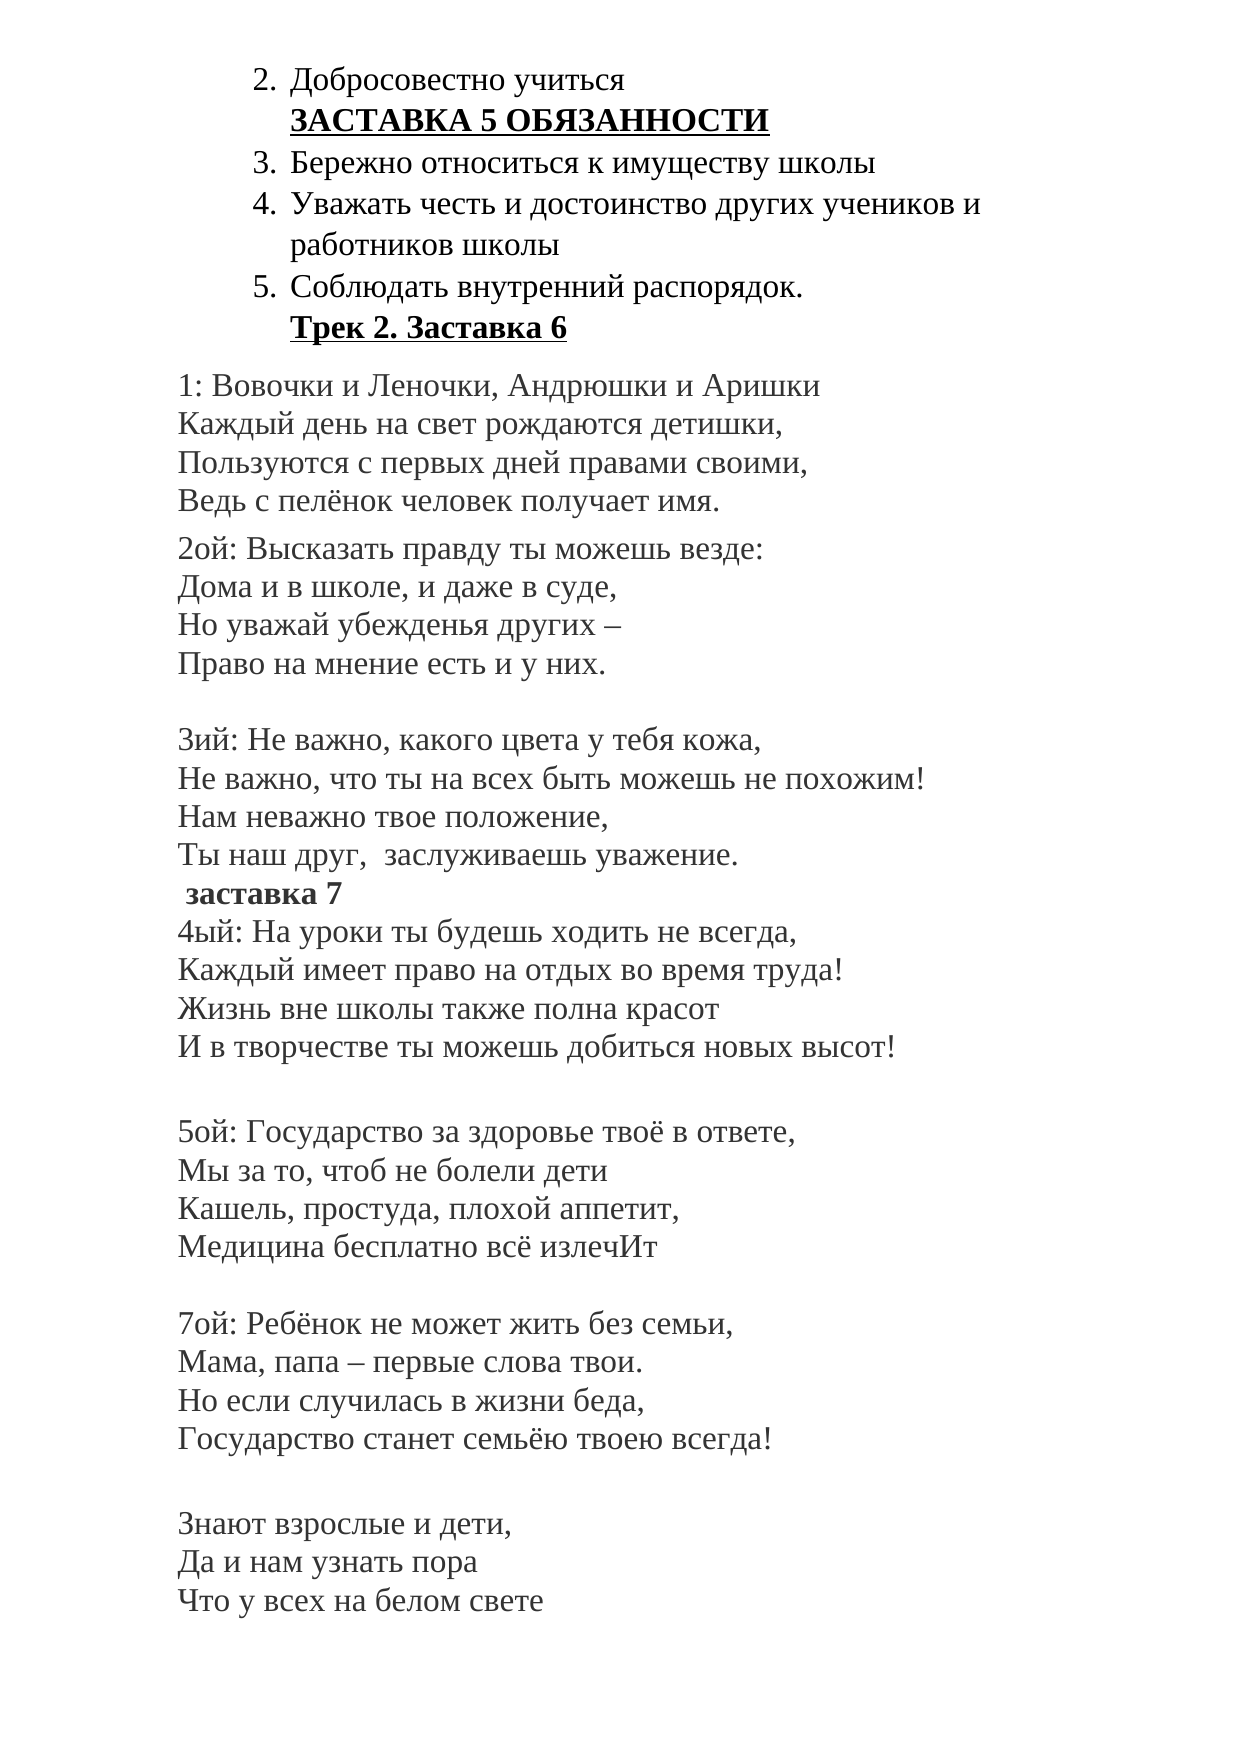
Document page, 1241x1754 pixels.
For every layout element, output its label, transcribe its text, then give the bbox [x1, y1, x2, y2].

list Добросовестно учиться [252, 59, 1152, 97]
list Уважать честь и достоинство других учеников и работников школы [252, 183, 1152, 263]
list Соблюдать внутренний распорядок. [252, 266, 1152, 304]
text 2ой: Высказать правду ты можешь везде: Дома и в школе, и даже в суде, Но уважай убежденья других – Право на мнение есть и у них. 3ий: Не важно, какого цвета у тебя кожа, Не важно, что ты на всех быть можешь не похожим! Нам неважно твое положение, Ты наш друг, заслуживаешь уважение. заставка 7 4ый: На уроки ты будешь ходить не всегда, Каждый имеет право на отдых во время труда! Жизнь вне школы также полна красот И в творчестве ты можешь добиться новых высот! [177, 528, 1152, 1102]
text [177, 1503, 1152, 1618]
list ЗАСТАВКА 5 ОБЯЗАННОСТИ [290, 101, 1152, 139]
text 1: Вовочки и Леночки, Андрюшки и Аришки Каждый день на свет рождаются детишки, Пользуются с первых дней правами своими, Ведь с пелёнок человек получает имя. [177, 365, 1152, 519]
list Бережно относиться к имуществу школы [252, 142, 1152, 180]
text 5ой: Государство за здоровье твоё в ответе, Мы за то, чтоб не болели дети Кашель, простуда, плохой аппетит, Медицина бесплатно всё излечИт 7ой: Ребёнок не может жить без семьи, Мама, папа – первые слова твои. Но если случилась в жизни беда, Государство станет семьёю твоею всегда! [177, 1112, 1152, 1494]
list Трек 2. Заставка 6 [290, 307, 1152, 346]
